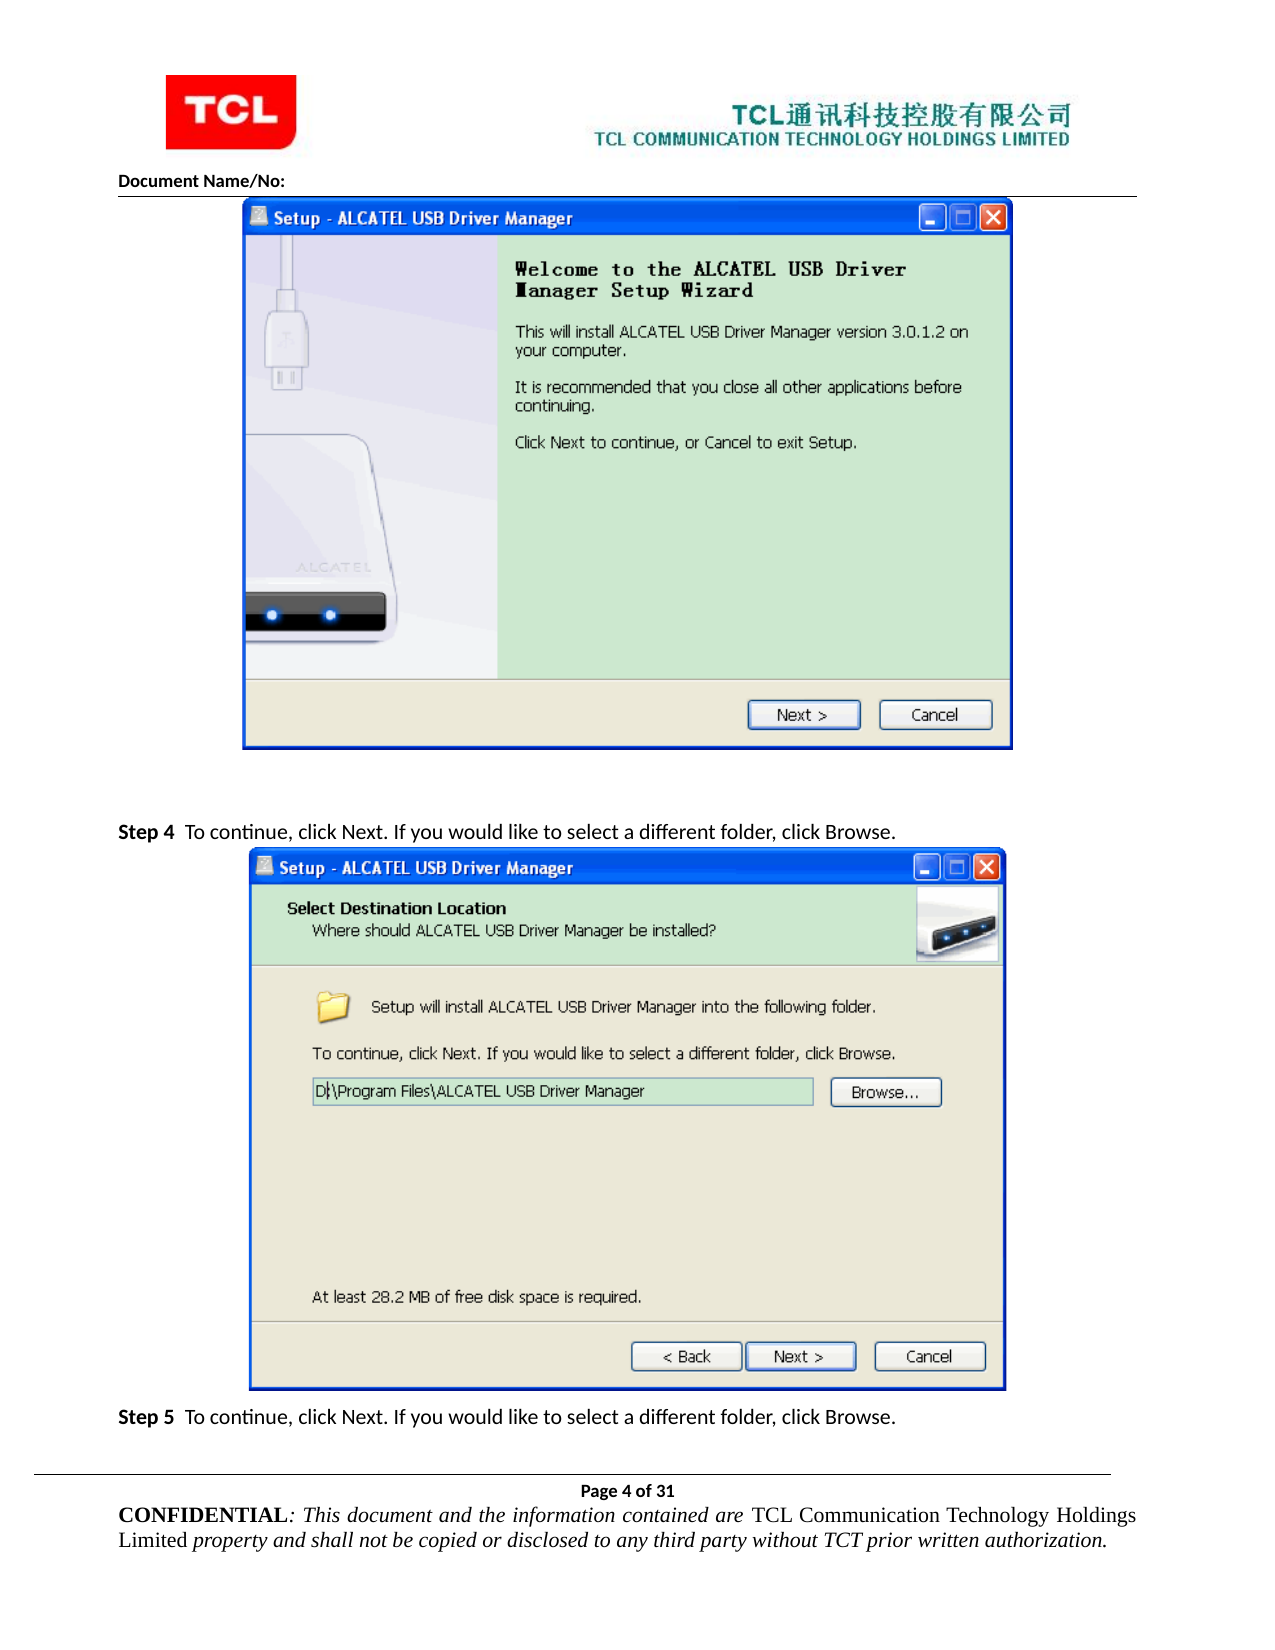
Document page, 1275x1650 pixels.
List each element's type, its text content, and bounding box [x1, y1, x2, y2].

text Step 5 To continue, click Next. If you would like to select a different folder, click Browse. [118, 1400, 1137, 1433]
text Step 4 To continue, click Next. If you would like to select a different folder, click Browse. [118, 815, 1137, 848]
picture [242, 197, 1013, 750]
picture [165, 75, 1090, 169]
picture [248, 847, 1007, 1391]
